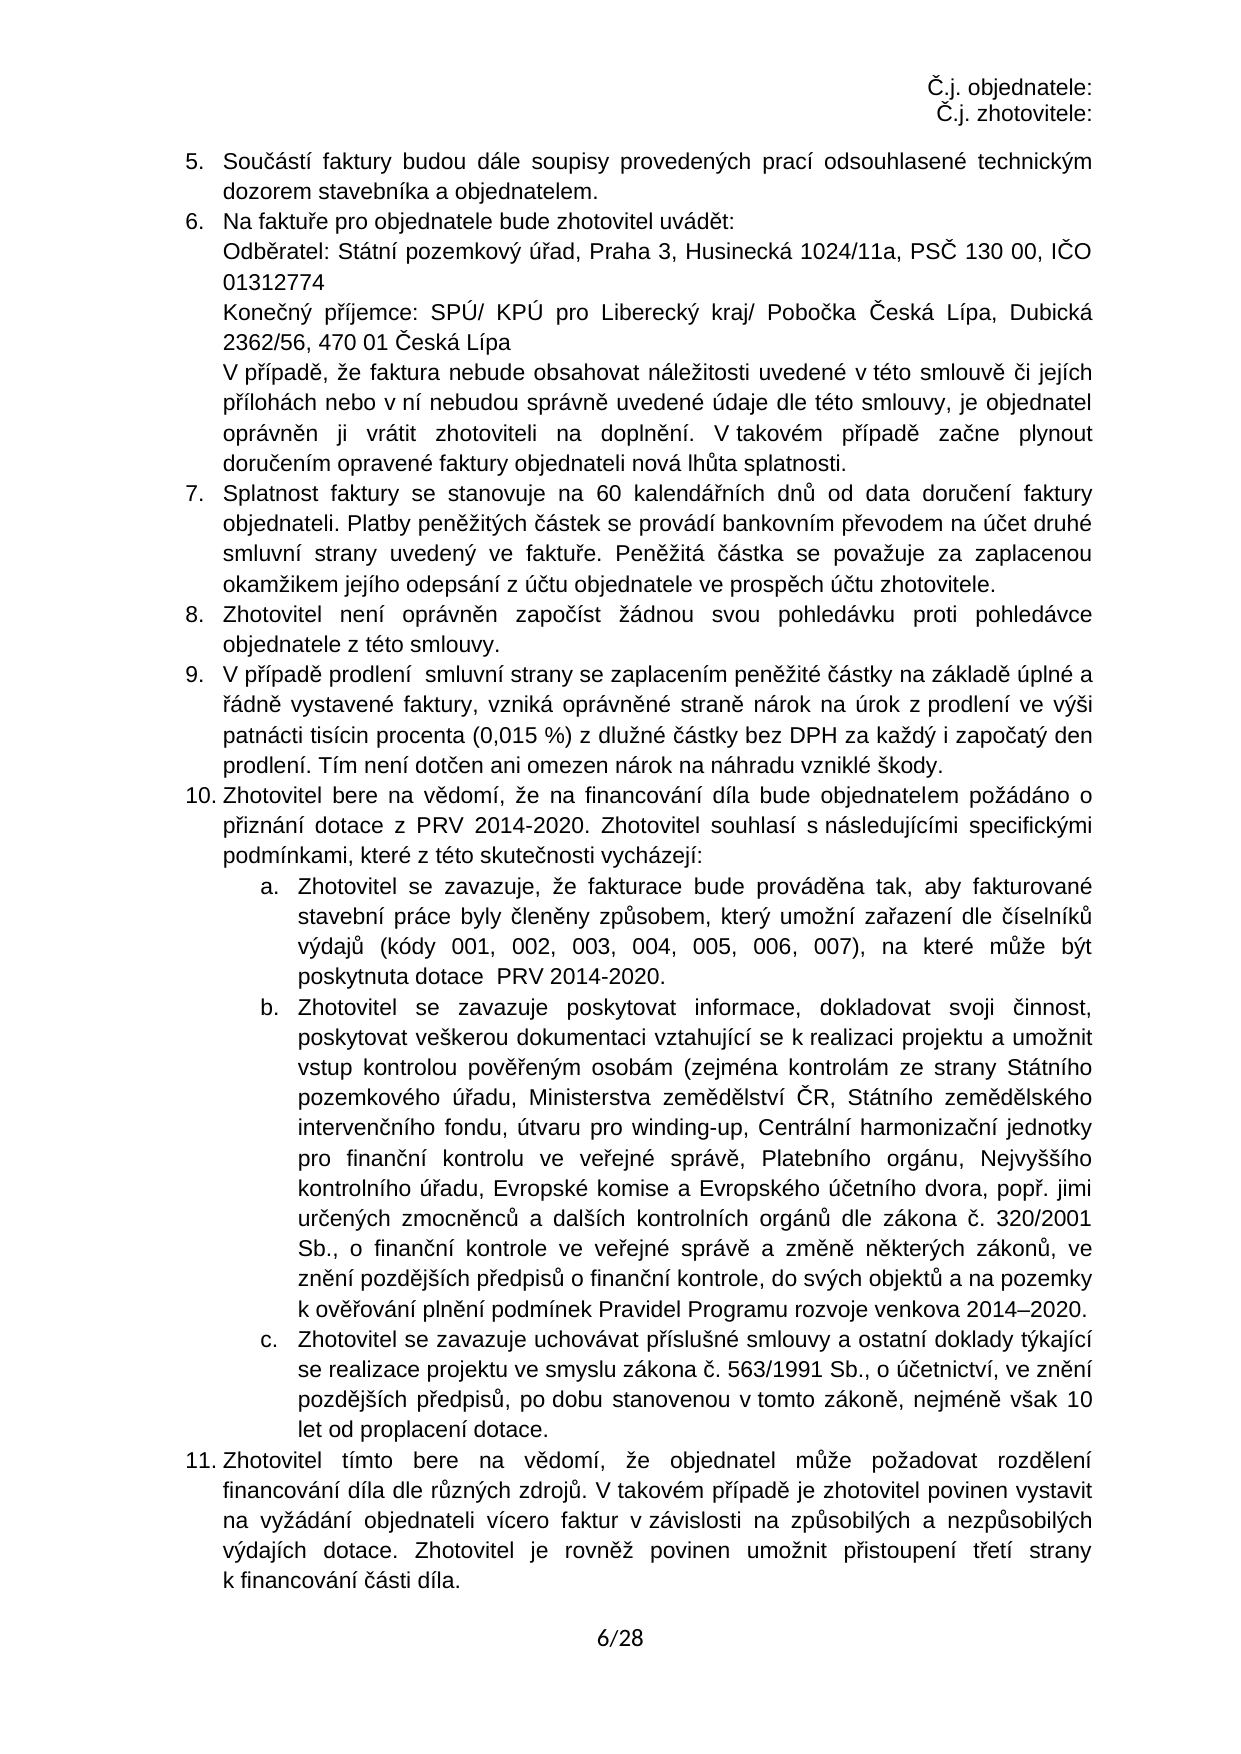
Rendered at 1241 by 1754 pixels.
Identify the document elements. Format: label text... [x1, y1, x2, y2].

list Konečný příjemce: SPÚ/ KPÚ pro Liberecký kraj/ Pobočka Česká Lípa, Dubická 2362/56, 470 01 Česká Lípa [223, 299, 1093, 355]
list V případě, že faktura nebude obsahovat náležitosti uvedené v této smlouvě či jejích přílohách nebo v ní nebudou správně uvedené údaje dle této smlouvy, je objednatel oprávněn ji vrátit zhotoviteli na doplnění. V takovém případě začne plynout doručením opravené faktury objednateli nová lhůta splatnosti. [223, 359, 1093, 476]
list Zhotovitel se zavazuje, že fakturace bude prováděna tak, aby fakturované stavební práce byly členěny způsobem, který umožní zařazení dle číselníků výdajů (kódy 001, 002, 003, 004, 005, 006, 007), na které může být poskytnuta dotace PRV 2014-2020. [260, 873, 1093, 989]
list Splatnost faktury se stanovuje na 60 kalendářních dnů od data doručení faktury objednateli. Platby peněžitých částek se provádí bankovním převodem na účet druhé smluvní strany uvedený ve faktuře. Peněžitá částka se považuje za zaplacenou okamžikem jejího odepsání z účtu objednatele ve prospěch účtu zhotovitele. [185, 480, 1093, 597]
list Zhotovitel bere na vědomí, že na financování díla bude objednatelem požádáno o přiznání dotace z PRV 2014-2020. Zhotovitel souhlasí s následujícími specifickými podmínkami, které z této skutečnosti vycházejí: [185, 782, 1093, 869]
list Zhotovitel se zavazuje uchovávat příslušné smlouvy a ostatní doklady týkající se realizace projektu ve smyslu zákona č. 563/1991 Sb., o účetnictví, ve znění pozdějších předpisů, po dobu stanovenou v tomto zákoně, nejméně však 10 let od proplacení dotace. [260, 1326, 1093, 1443]
list Zhotovitel se zavazuje poskytovat informace, dokladovat svoji činnost, poskytovat veškerou dokumentaci vztahující se k realizaci projektu a umožnit vstup kontrolou pověřeným osobám (zejména kontrolám ze strany Státního pozemkového úřadu, Ministerstva zemědělství ČR, Státního zemědělského intervenčního fondu, útvaru pro winding-up, Centrální harmonizační jednotky pro finanční kontrolu ve veřejné správě, Platebního orgánu, Nejvyššího kontrolního úřadu, Evropské komise a Evropského účetního dvora, popř. jimi určených zmocněnců a dalších kontrolních orgánů dle zákona č. 320/2001 Sb., o finanční kontrole ve veřejné správě a změně některých zákonů, ve znění pozdějších předpisů o finanční kontrole, do svých objektů a na pozemky k ověřování plnění podmínek Pravidel Programu rozvoje venkova 2014–2020. [260, 993, 1093, 1322]
list Odběratel: Státní pozemkový úřad, Praha 3, Husinecká 1024/11a, PSČ 130 00, IČO 01312774 [223, 238, 1093, 295]
list Zhotovitel tímto bere na vědomí, že objednatel může požadovat rozdělení financování díla dle různých zdrojů. V takovém případě je zhotovitel povinen vystavit na vyžádání objednateli vícero faktur v závislosti na způsobilých a nezpůsobilých výdajích dotace. Zhotovitel je rovněž povinen umožnit přistoupení třetí strany k financování části díla. [185, 1447, 1093, 1594]
list Na faktuře pro objednatele bude zhotovitel uvádět: [185, 208, 1093, 234]
list Zhotovitel není oprávněn započíst žádnou svou pohledávku proti pohledávce objednatele z této smlouvy. [185, 601, 1093, 657]
list Součástí faktury budou dále soupisy provedených prací odsouhlasené technickým dozorem stavebníka a objednatelem. [185, 148, 1093, 204]
list V případě prodlení smluvní strany se zaplacením peněžité částky na základě úplné a řádně vystavené faktury, vzniká oprávněné straně nárok na úrok z prodlení ve výši patnácti tisícin procenta (0,015 %) z dlužné částky bez DPH za každý i započatý den prodlení. Tím není dotčen ani omezen nárok na náhradu vzniklé škody. [185, 661, 1093, 778]
